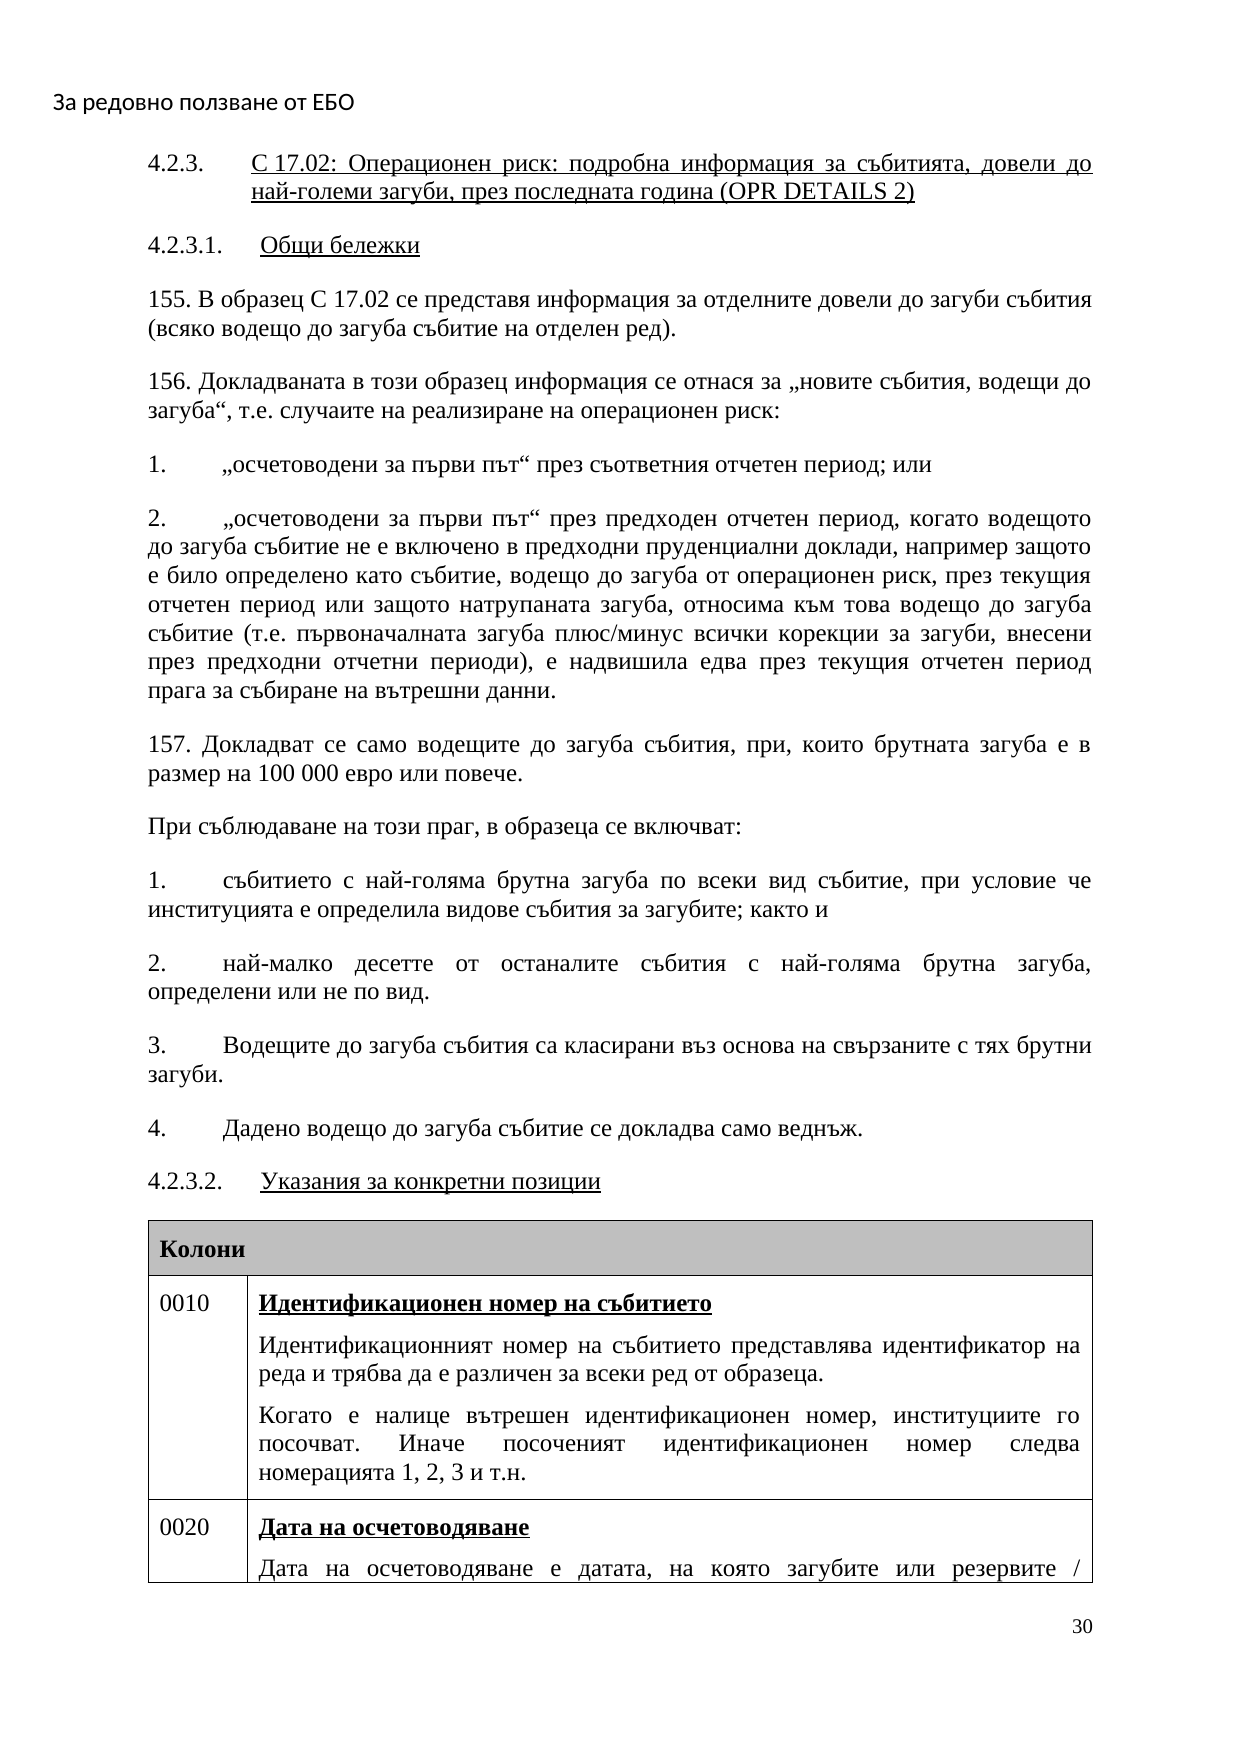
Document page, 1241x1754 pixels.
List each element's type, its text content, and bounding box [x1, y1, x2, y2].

list C 17.02: Операционен риск: подробна информация за събитията, довели до най-големи загуби, през последната година (OPR DETAILS 2) [148, 148, 1093, 205]
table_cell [248, 1500, 1092, 1582]
list „осчетоводени за първи път“ през съответния отчетен период; или [148, 449, 1093, 478]
list „осчетоводени за първи път“ през предходен отчетен период, когато водещото до загуба събитие не е включено в предходни пруденциални доклади, например защото е било определено като събитие, водещо до загуба от операционен риск, през текущия отчетен период или защото натрупаната загуба, относима към това водещо до загуба събитие (т.е. първоначалната загуба плюс/минус всички корекции за загуби, внесени през предходни отчетни периоди), е надвишила едва през текущия отчетен период прага за събиране на вътрешни данни. [148, 503, 1093, 704]
list Указания за конкретни позиции [148, 1166, 1093, 1195]
table_header Колони [149, 1221, 1092, 1275]
list Дадено водещо до загуба събитие се докладва само веднъж. [148, 1113, 1093, 1141]
list Водещите до загуба събития са класирани въз основа на свързаните с тях брутни загуби. [148, 1030, 1093, 1088]
table_cell 0010 [149, 1276, 247, 1498]
table_cell 0020 [149, 1500, 247, 1582]
list Общи бележки [148, 230, 1093, 259]
list събитието с най-голяма брутна загуба по всеки вид събитие, при условие че институцията е определила видове събития за загубите; както и [148, 865, 1093, 923]
list При съблюдаване на този праг, в образеца се включват: [148, 811, 1093, 840]
list най-малко десетте от останалите събития с най-голяма брутна загуба, определени или не по вид. [148, 948, 1093, 1005]
table_cell Идентификационен номер на събитието Идентификационният номер на събитието представлява идентификатор на реда и трябва да е различен за всеки ред от образеца. Когато е налице вътрешен идентификационен номер, институциите го посочват. Иначе посоченият идентификационен номер следва номерацията 1, 2, 3 и т.н. [248, 1276, 1092, 1498]
